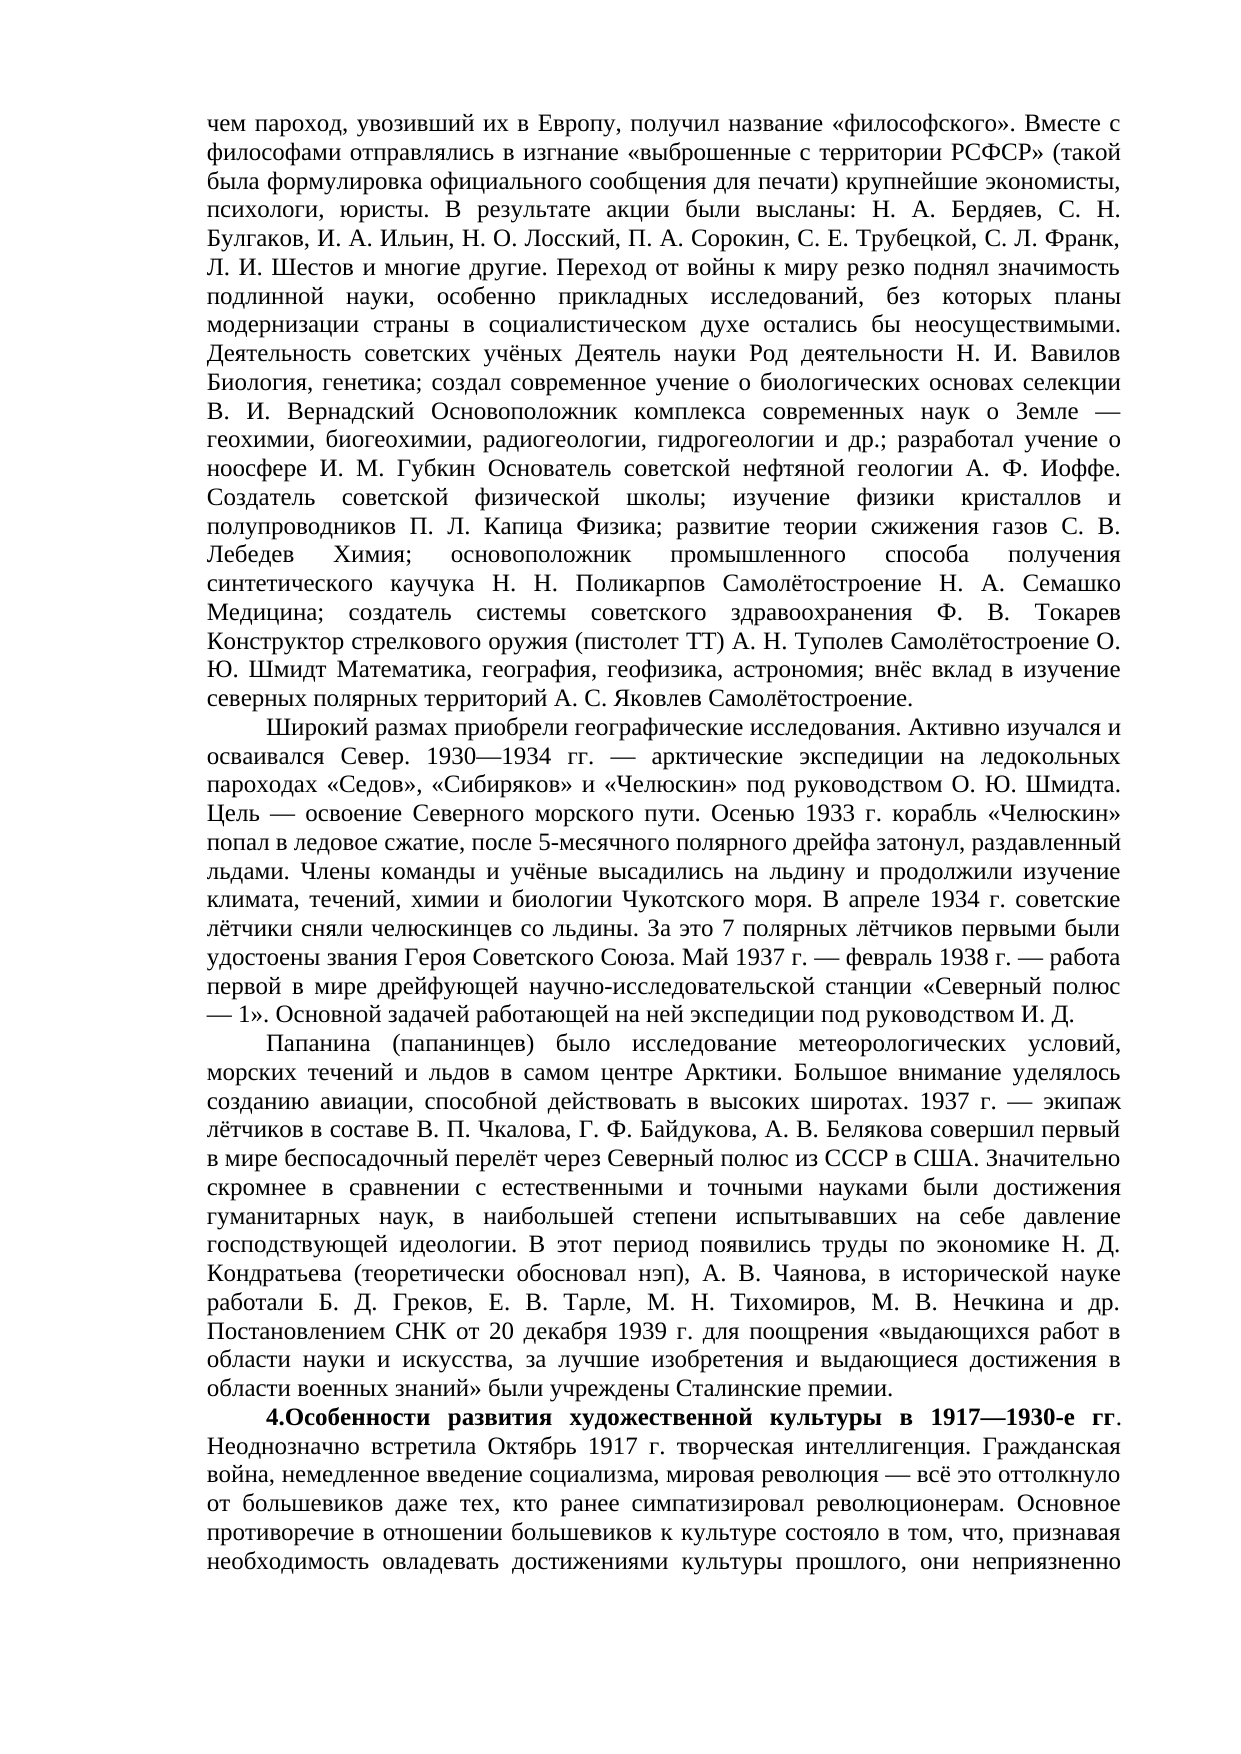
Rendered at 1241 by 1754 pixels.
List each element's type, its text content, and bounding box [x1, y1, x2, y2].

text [207, 1402, 1122, 1574]
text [207, 108, 1122, 712]
text Папанина (папанинцев) было исследование метеорологических условий, морских течений и льдов в самом центре Арктики. Большое внимание уделялось созданию авиации, способной действовать в высоких широтах. 1937 г. — экипаж лётчиков в составе В. П. Чкалова, Г. Ф. Байдукова, А. В. Белякова совершил первый в мире беспосадочный перелёт через Северный полюс из СССР в США. Значительно скромнее в сравнении с естественными и точными науками были достижения гуманитарных наук, в наибольшей степени испытывавших на себе давление господствующей идеологии. В этот период появились труды по экономике Н. Д. Кондратьева (теоретически обосновал нэп), А. В. Чаянова, в исторической науке работали Б. Д. Греков, Е. В. Тарле, М. Н. Тихомиров, М. В. Нечкина и др. Постановлением СНК от 20 декабря 1939 г. для поощрения «выдающихся работ в области науки и искусства, за лучшие изобретения и выдающиеся достижения в области военных знаний» были учреждены Сталинские премии. [207, 1028, 1122, 1402]
text Широкий размах приобрели географические исследования. Активно изучался и осваивался Север. 1930—1934 гг. — арктические экспедиции на ледокольных пароходах «Седов», «Сибиряков» и «Челюскин» под руководством О. Ю. Шмидта. Цель — освоение Северного морского пути. Осенью 1933 г. корабль «Челюскин» попал в ледовое сжатие, после 5-месячного полярного дрейфа затонул, раздавленный льдами. Члены команды и учёные высадились на льдину и продолжили изучение климата, течений, химии и биологии Чукотского моря. В апреле 1934 г. советские лётчики сняли челюскинцев со льдины. За это 7 полярных лётчиков первыми были удостоены звания Героя Советского Союза. Май 1937 г. — февраль 1938 г. — работа первой в мире дрейфующей научно-исследовательской станции «Северный полюс — 1». Основной задачей работающей на ней экспедиции под руководством И. Д. [207, 712, 1122, 1028]
